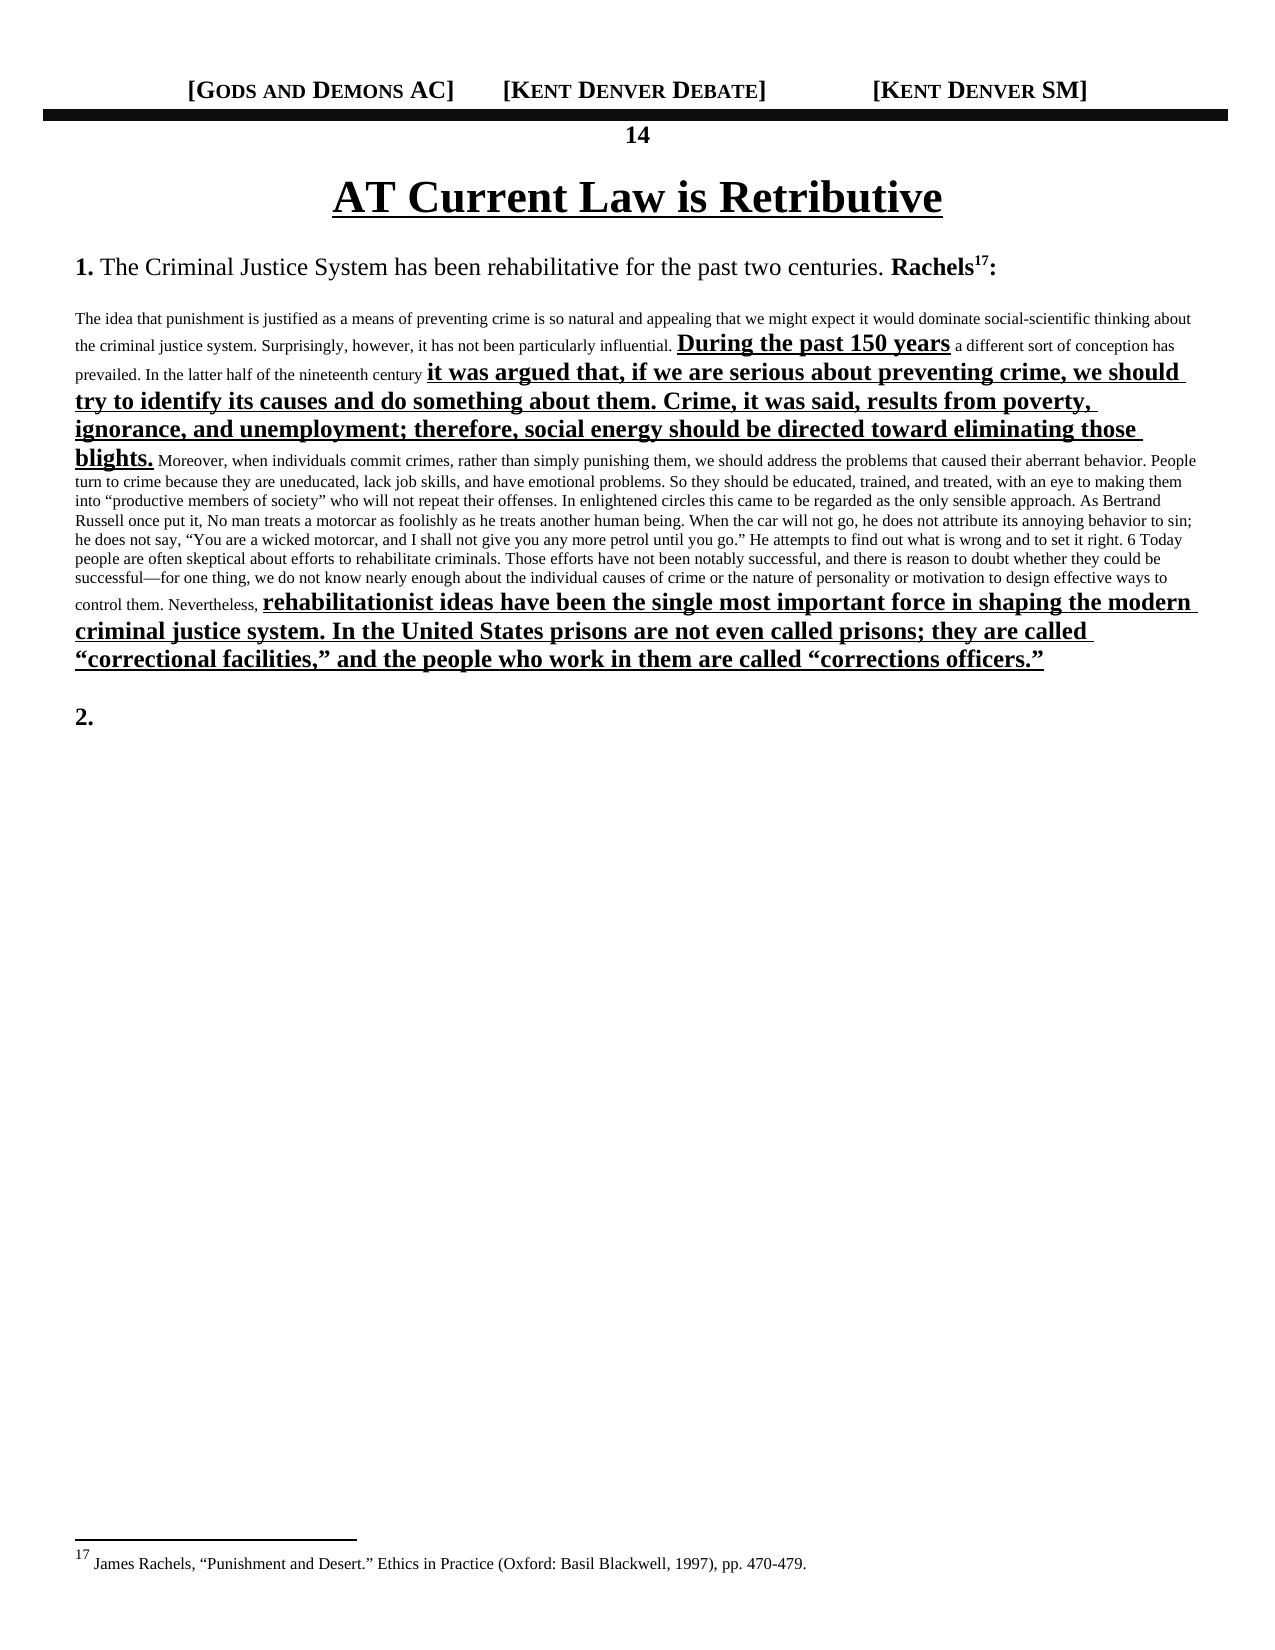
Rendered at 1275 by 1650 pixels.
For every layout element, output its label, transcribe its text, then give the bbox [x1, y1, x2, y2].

text The idea that punishment is justified as a means of preventing crime is so natural and appealing that we might expect it would dominate social-scientific thinking about the criminal justice system. Surprisingly, however, it has not been particularly influential. During the past 150 years a different sort of conception has prevailed. In the latter half of the nineteenth century it was argued that, if we are serious about preventing crime, we should try to identify its causes and do something about them. Crime, it was said, results from poverty, ignorance, and unemployment; therefore, social energy should be directed toward eliminating those blights. Moreover, when individuals commit crimes, rather than simply punishing them, we should address the problems that caused their aberrant behavior. People turn to crime because they are uneducated, lack job skills, and have emotional problems. So they should be educated, trained, and treated, with an eye to making them into “productive members of society” who will not repeat their offenses. In enlightened circles this came to be regarded as the only sensible approach. As Bertrand Russell once put it, No man treats a motorcar as foolishly as he treats another human being. When the car will not go, he does not attribute its annoying behavior to sin; he does not say, “You are a wicked motorcar, and I shall not give you any more petrol until you go.” He attempts to find out what is wrong and to set it right. 6 Today people are often skeptical about efforts to rehabilitate criminals. Those efforts have not been notably successful, and there is reason to doubt whether they could be successful—for one thing, we do not know nearly enough about the individual causes of crime or the nature of personality or motivation to design effective ways to control them. Nevertheless, rehabilitationist ideas have been the single most important force in shaping the modern criminal justice system. In the United States prisons are not even called prisons; they are called “correctional facilities,” and the people who work in them are called “corrections officers.” [75, 309, 1200, 673]
text 2. [75, 702, 1200, 731]
text 1. The Criminal Justice System has been rehabilitative for the past two centuries. Rachels: [75, 252, 1200, 280]
subtitle AT Current Law is Retributive [75, 170, 1200, 223]
